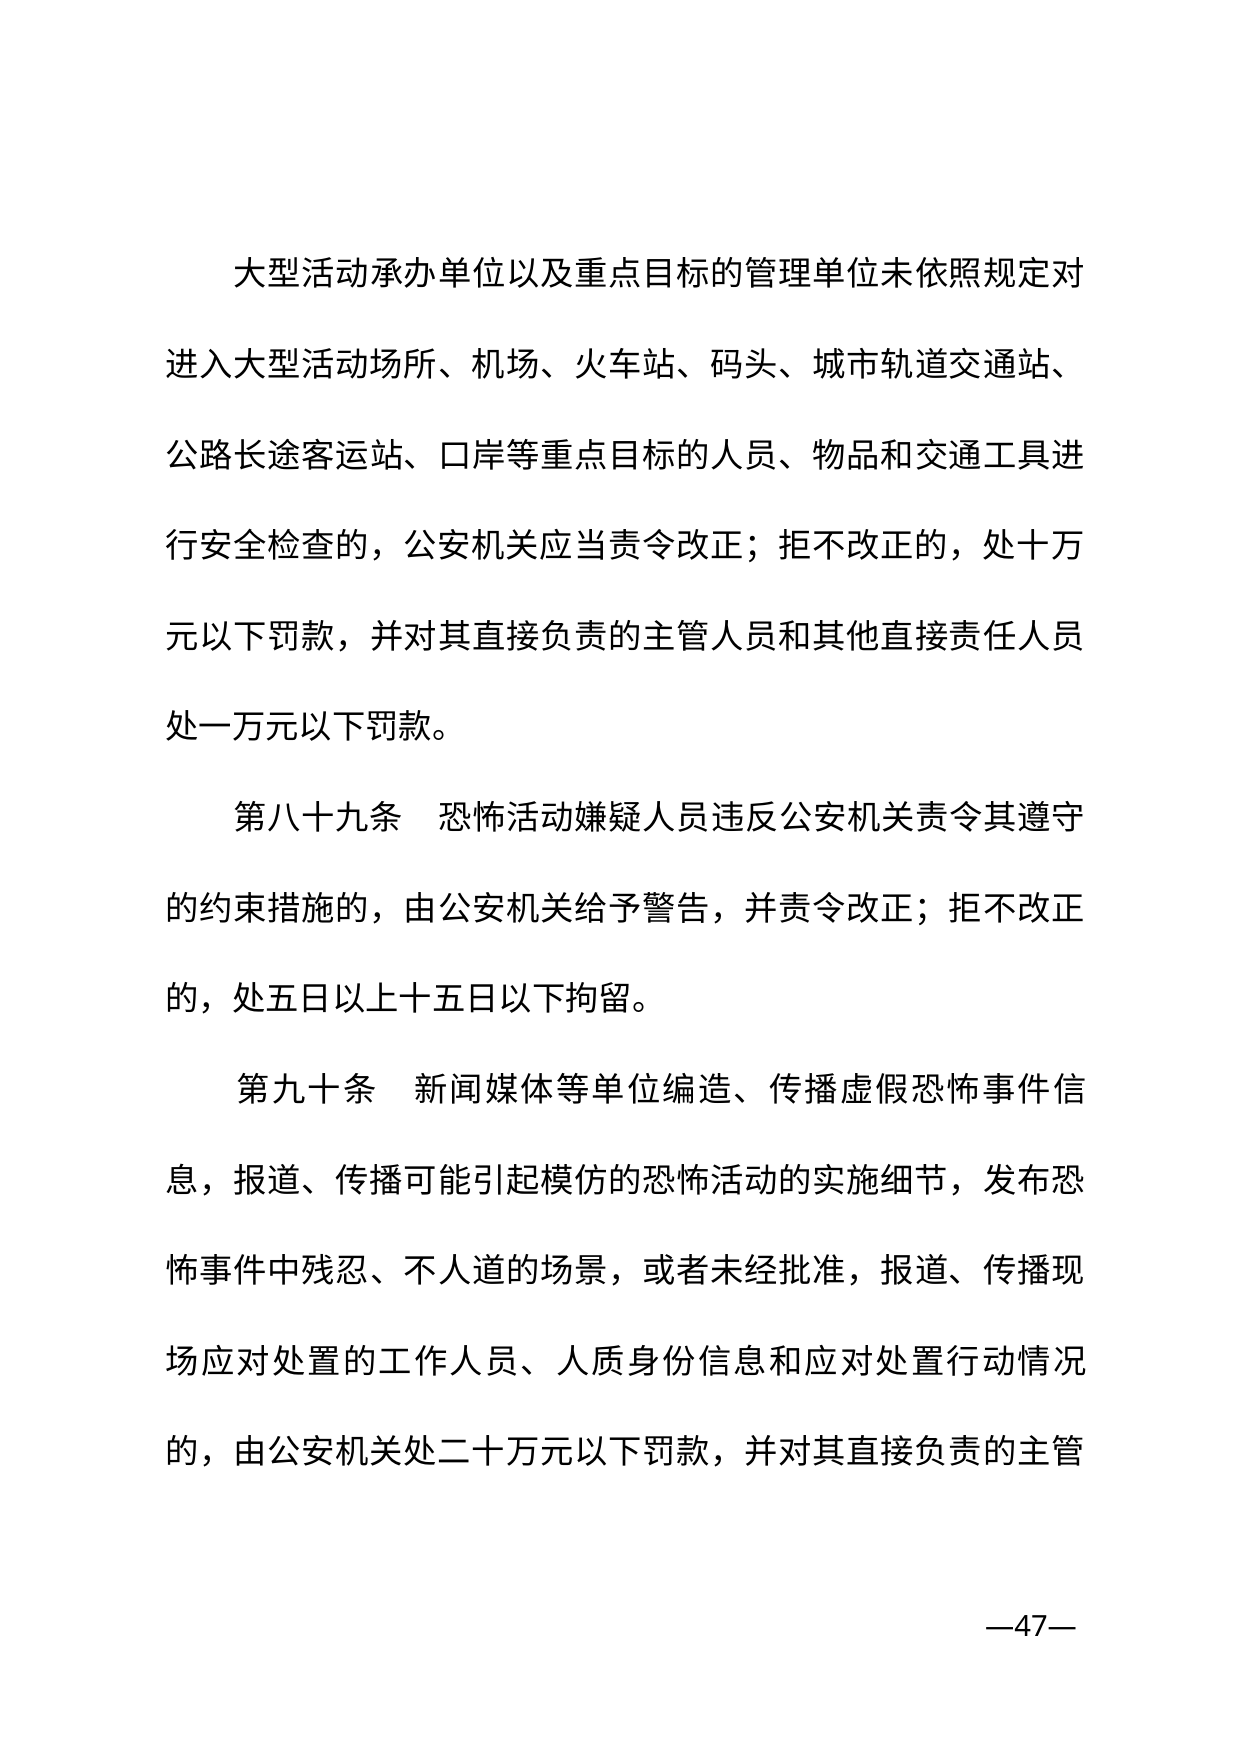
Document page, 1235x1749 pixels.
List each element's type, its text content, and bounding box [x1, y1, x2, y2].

text 第八十九条 恐怖活动嫌疑人员违反公安机关责令其遵守的约束措施的，由公安机关给予警告，并责令改正；拒不改正的，处五日以上十五日以下拘留。 [165, 770, 1087, 1042]
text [165, 1042, 1087, 1495]
text 大型活动承办单位以及重点目标的管理单位未依照规定对进入大型活动场所、机场、火车站、码头、城市轨道交通站、公路长途客运站、口岸等重点目标的人员、物品和交通工具进行安全检查的，公安机关应当责令改正；拒不改正的，处十万元以下罚款，并对其直接负责的主管人员和其他直接责任人员处一万元以下罚款。 [165, 226, 1087, 770]
